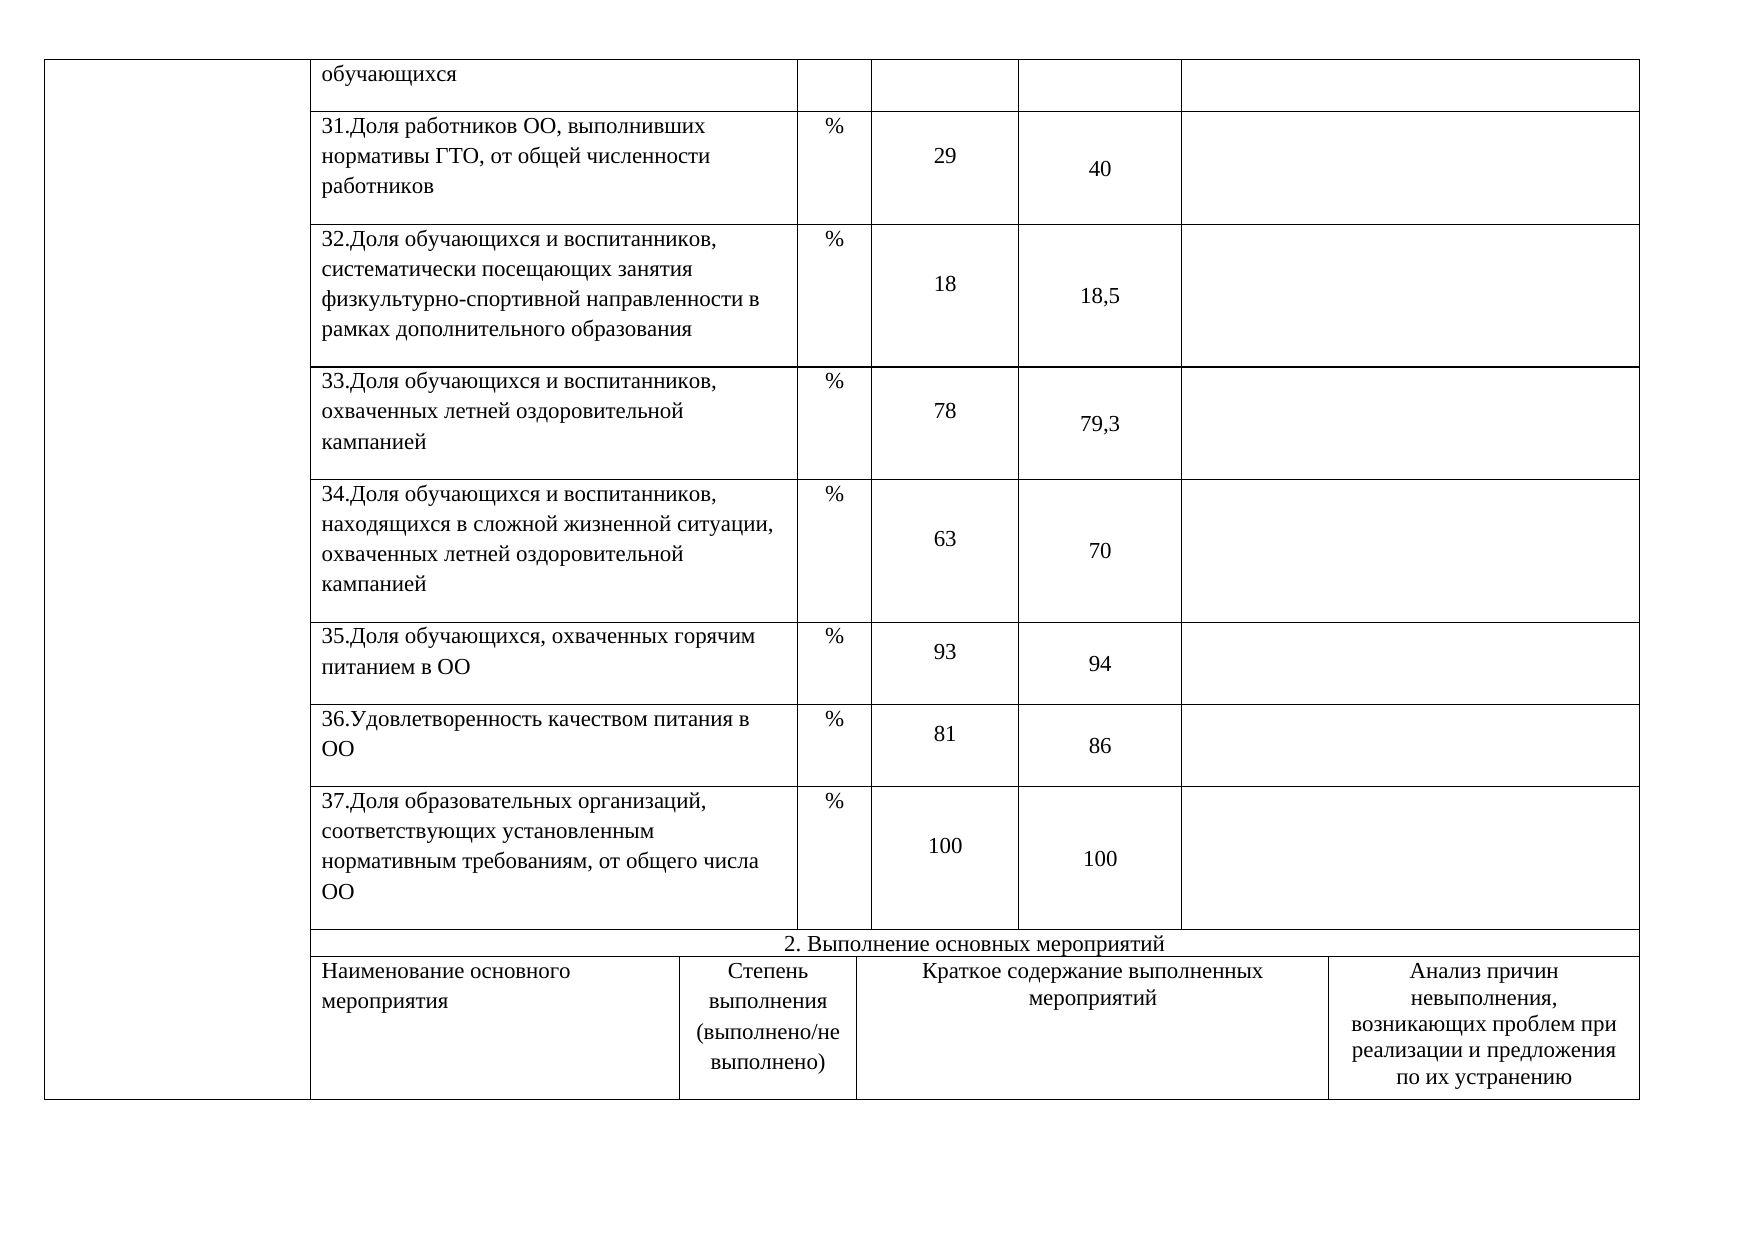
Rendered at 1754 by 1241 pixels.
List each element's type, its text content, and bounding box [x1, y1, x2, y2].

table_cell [311, 60, 797, 111]
table_cell 63 [872, 480, 1018, 622]
table_cell 37.Доля образовательных организаций, соответствующих установленным нормативным требованиям, от общего числа ОО [311, 787, 797, 929]
table_cell [1182, 112, 1639, 224]
table_cell 33.Доля обучающихся и воспитанников, охваченных летней оздоровительной кампанией [311, 368, 797, 479]
table_cell % [798, 112, 871, 224]
table_cell 18,5 [1019, 225, 1181, 366]
table_cell [1182, 787, 1639, 929]
table_cell [1182, 60, 1639, 111]
table_cell 70 [1019, 480, 1181, 622]
table_cell 36.Удовлетворенность качеством питания в ОО [311, 705, 797, 786]
table_cell Степень выполнения (выполнено/не выполнено) [680, 957, 856, 1099]
table_cell 2. Выполнение основных мероприятий [311, 930, 1639, 956]
table_cell 78 [872, 368, 1018, 479]
table_cell 94 [1019, 623, 1181, 704]
table_cell 100 [872, 787, 1018, 929]
table_cell 18 [872, 225, 1018, 366]
table_cell [1182, 705, 1639, 786]
table_cell Анализ причин невыполнения, возникающих проблем при реализации и предложения по их устранению [1329, 957, 1639, 1099]
table_cell [1182, 225, 1639, 366]
table_cell 86 [1019, 705, 1181, 786]
table_cell 100 [1019, 787, 1181, 929]
table_cell Наименование основного мероприятия [311, 957, 679, 1099]
table_cell 32.Доля обучающихся и воспитанников, систематически посещающих занятия физкультурно-спортивной направленности в рамках дополнительного образования [311, 225, 797, 366]
table_cell 31.Доля работников ОО, выполнивших нормативы ГТО, от общей численности работников [311, 112, 797, 224]
table_cell 34.Доля обучающихся и воспитанников, находящихся в сложной жизненной ситуации, охваченных летней оздоровительной кампанией [311, 480, 797, 622]
table_cell 16 [872, 60, 1018, 111]
table_cell % [798, 705, 871, 786]
table_cell Краткое содержание выполненных мероприятий [857, 957, 1328, 1099]
table_cell % [798, 368, 871, 479]
table_cell 29 [872, 112, 1018, 224]
table_cell % [798, 60, 871, 111]
table_cell 79,3 [1019, 368, 1181, 479]
table_cell 40 [1019, 112, 1181, 224]
table_cell 93 [872, 623, 1018, 704]
table_cell % [798, 623, 871, 704]
table_cell % [798, 225, 871, 366]
table_cell 35.Доля обучающихся, охваченных горячим питанием в ОО [311, 623, 797, 704]
table_cell [1182, 480, 1639, 622]
table_cell 81 [872, 705, 1018, 786]
table_cell % [798, 480, 871, 622]
table_cell % [798, 787, 871, 929]
table_cell [1182, 368, 1639, 479]
table_cell 25 [1019, 60, 1181, 111]
table_cell [1182, 623, 1639, 704]
